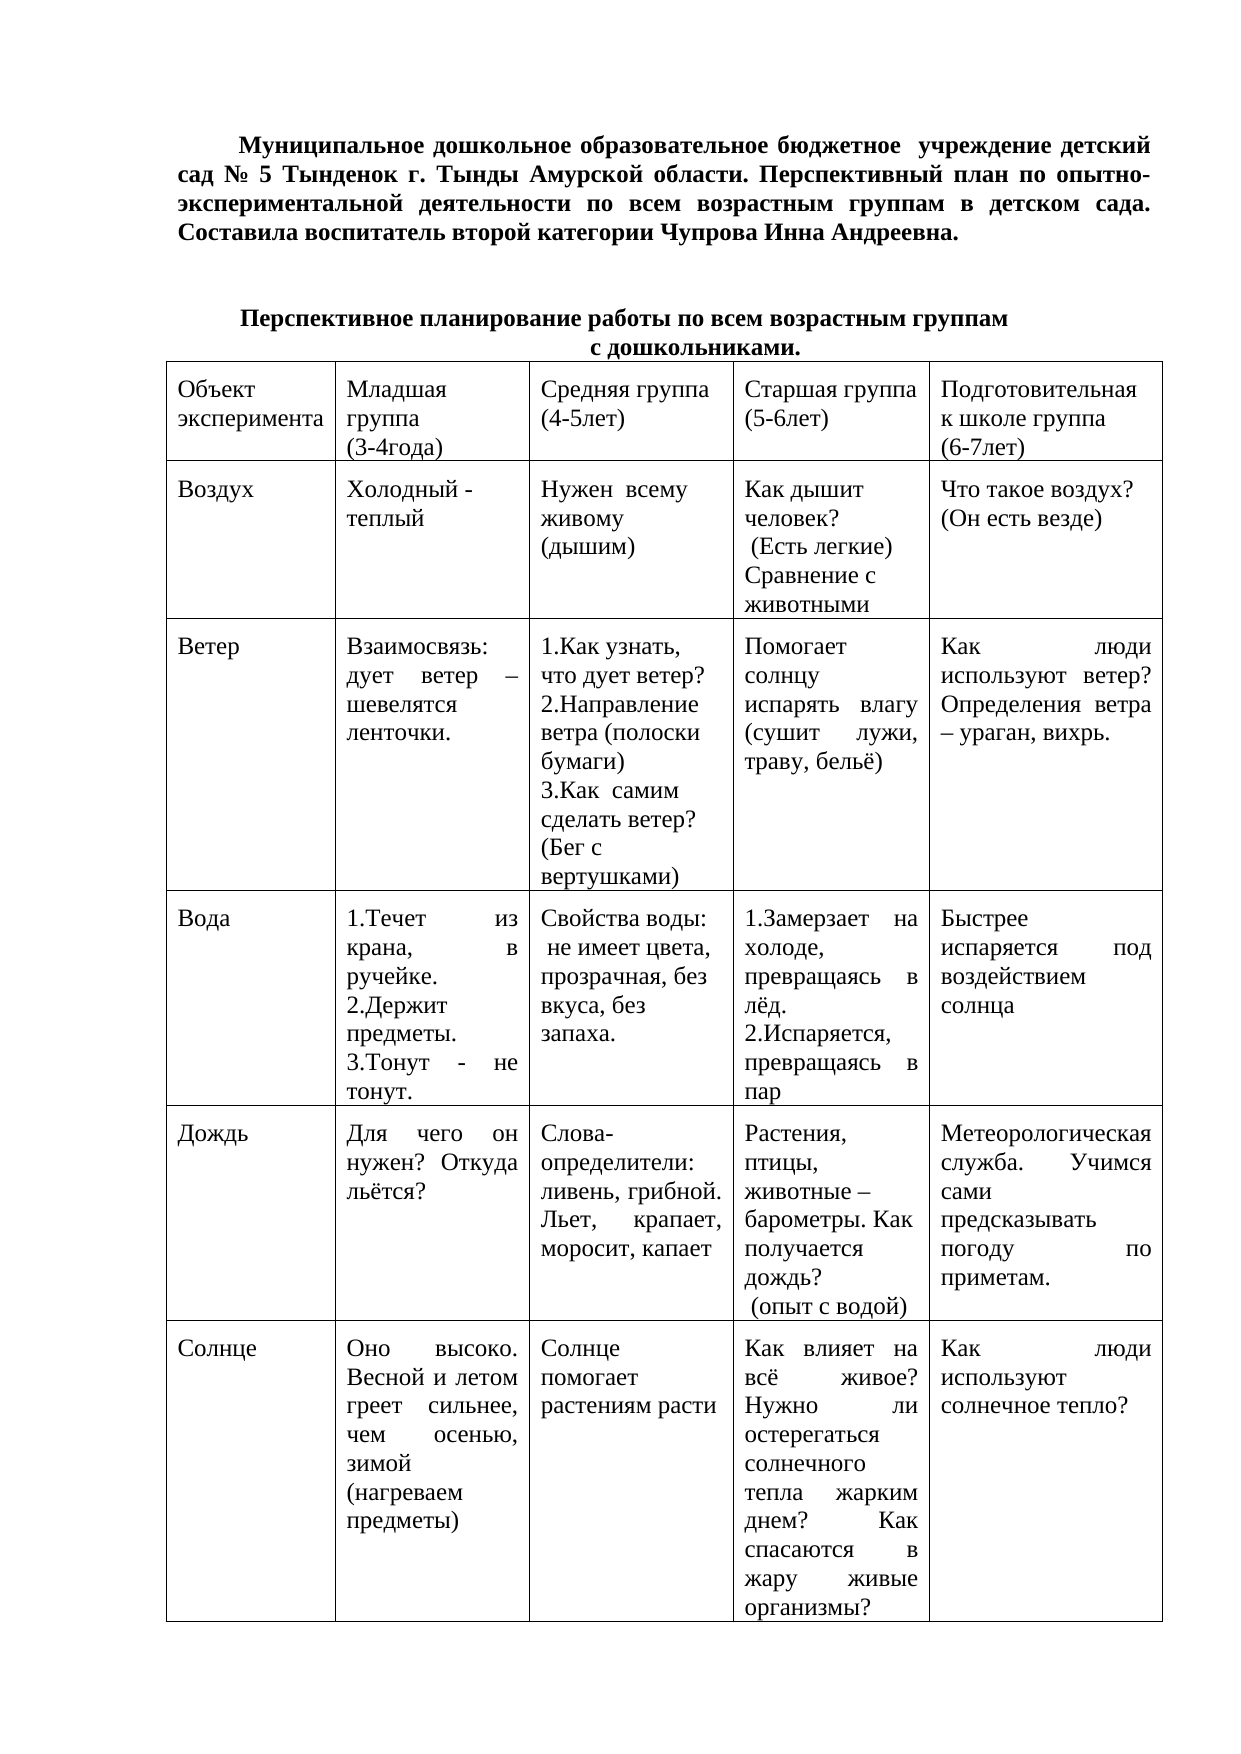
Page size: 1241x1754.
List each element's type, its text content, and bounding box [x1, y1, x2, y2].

table_cell Солнце [167, 1321, 335, 1621]
text Муниципальное дошкольное образовательное бюджетное учреждение детский сад № 5 Тынденок г. Тынды Амурской области. Перспективный план по опытно-экспериментальной деятельности по всем возрастным группам в детском сада. Составила воспитатель второй категории Чупрова Инна Андреевна. [177, 131, 1152, 246]
table_cell Солнце помогает растениям расти [530, 1321, 733, 1621]
table_header Старшая группа (5-6лет) [734, 362, 929, 460]
table_cell Оно высоко. Весной и летом греет сильнее, чем осенью, зимой (нагреваем предметы) [336, 1321, 529, 1621]
table_cell Слова-определители: ливень, грибной. Льет, крапает, моросит, капает [530, 1106, 733, 1319]
table_cell Нужен всему живому (дышим) [530, 461, 733, 618]
table_cell Помогает солнцу испарять влагу (сушит лужи, траву, бельё) [734, 619, 929, 890]
table_cell Как люди используют ветер? Определения ветра – ураган, вихрь. [930, 619, 1162, 890]
table_cell Свойства воды: не имеет цвета, прозрачная, без вкуса, без запаха. [530, 891, 733, 1105]
table_cell Как дышит человек? (Есть легкие) Сравнение с животными [734, 461, 929, 618]
table_cell Холодный - теплый [336, 461, 529, 618]
table_cell Взаимосвязь: дует ветер – шевелятся ленточки. [336, 619, 529, 890]
table_cell Для чего он нужен? Откуда льётся? [336, 1106, 529, 1319]
table_header Младшая группа (3-4года) [336, 362, 529, 460]
table_cell Быстрее испаряется под воздействием солнца [930, 891, 1162, 1105]
text Перспективное планирование работы по всем возрастным группам [177, 303, 1152, 332]
table_cell Что такое воздух? (Он есть везде) [930, 461, 1162, 618]
table_cell Метеорологическая служба. Учимся сами предсказывать погоду по приметам. [930, 1106, 1162, 1319]
table_cell Ветер [167, 619, 335, 890]
table_header Средняя группа (4-5лет) [530, 362, 733, 460]
table_header Объект эксперимента [167, 362, 335, 460]
table_cell Вода [167, 891, 335, 1105]
table_cell Как влияет на всё живое? Нужно ли остерегаться солнечного тепла жарким днем? Как спасаются в жару живые организмы? [734, 1321, 929, 1621]
table_header Подготовительная к школе группа (6-7лет) [930, 362, 1162, 460]
table_cell 1.Течет из крана, в ручейке. 2.Держит предметы. 3.Тонут - не тонут. [336, 891, 529, 1105]
table_cell 1.Замерзает на холоде, превращаясь в лёд. 2.Испаряется, превращаясь в пар [734, 891, 929, 1105]
table_cell 1.Как узнать, что дует ветер? 2.Направление ветра (полоски бумаги) 3.Как самим сделать ветер? (Бег с вертушками) [530, 619, 733, 890]
table_cell Воздух [167, 461, 335, 618]
table_cell Дождь [167, 1106, 335, 1319]
text с дошкольниками. [177, 332, 1152, 361]
table_cell Как люди используют солнечное тепло? [930, 1321, 1162, 1621]
table_cell Растения, птицы, животные – барометры. Как получается дождь? (опыт с водой) [734, 1106, 929, 1319]
